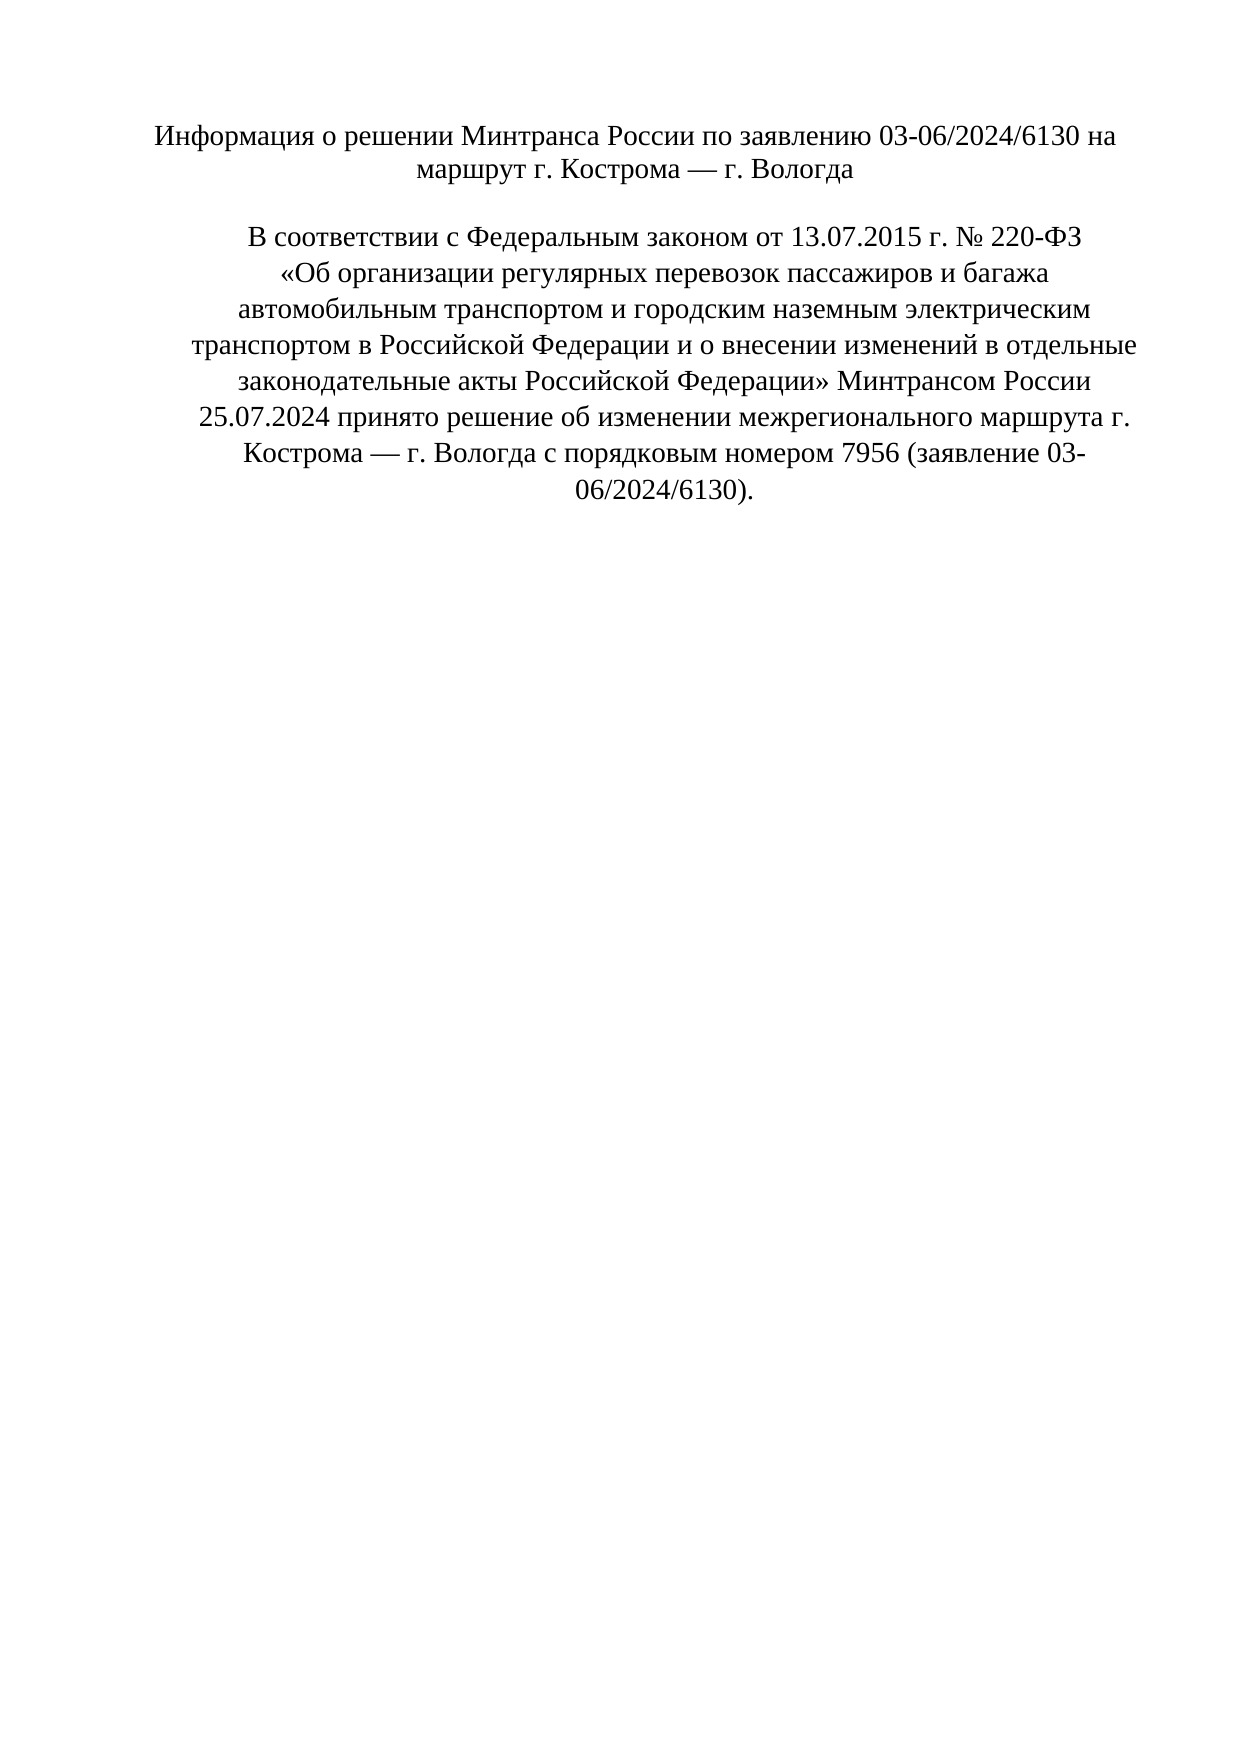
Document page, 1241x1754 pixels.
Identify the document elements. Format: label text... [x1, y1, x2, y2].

text Информация о решении Минтранса России по заявлению 03-06/2024/6130 на маршрут г. Кострома — г. Вологда [118, 118, 1152, 185]
text В соответствии с Федеральным законом от 13.07.2015 г. № 220-ФЗ «Об организации регулярных перевозок пассажиров и багажа автомобильным транспортом и городским наземным электрическим транспортом в Российской Федерации и о внесении изменений в отдельные законодательные акты Российской Федерации» Минтрансом России 25.07.2024 принято решение об изменении межрегионального маршрута г. Кострома — г. Вологда с порядковым номером 7956 (заявление 03-06/2024/6130). [177, 219, 1152, 505]
